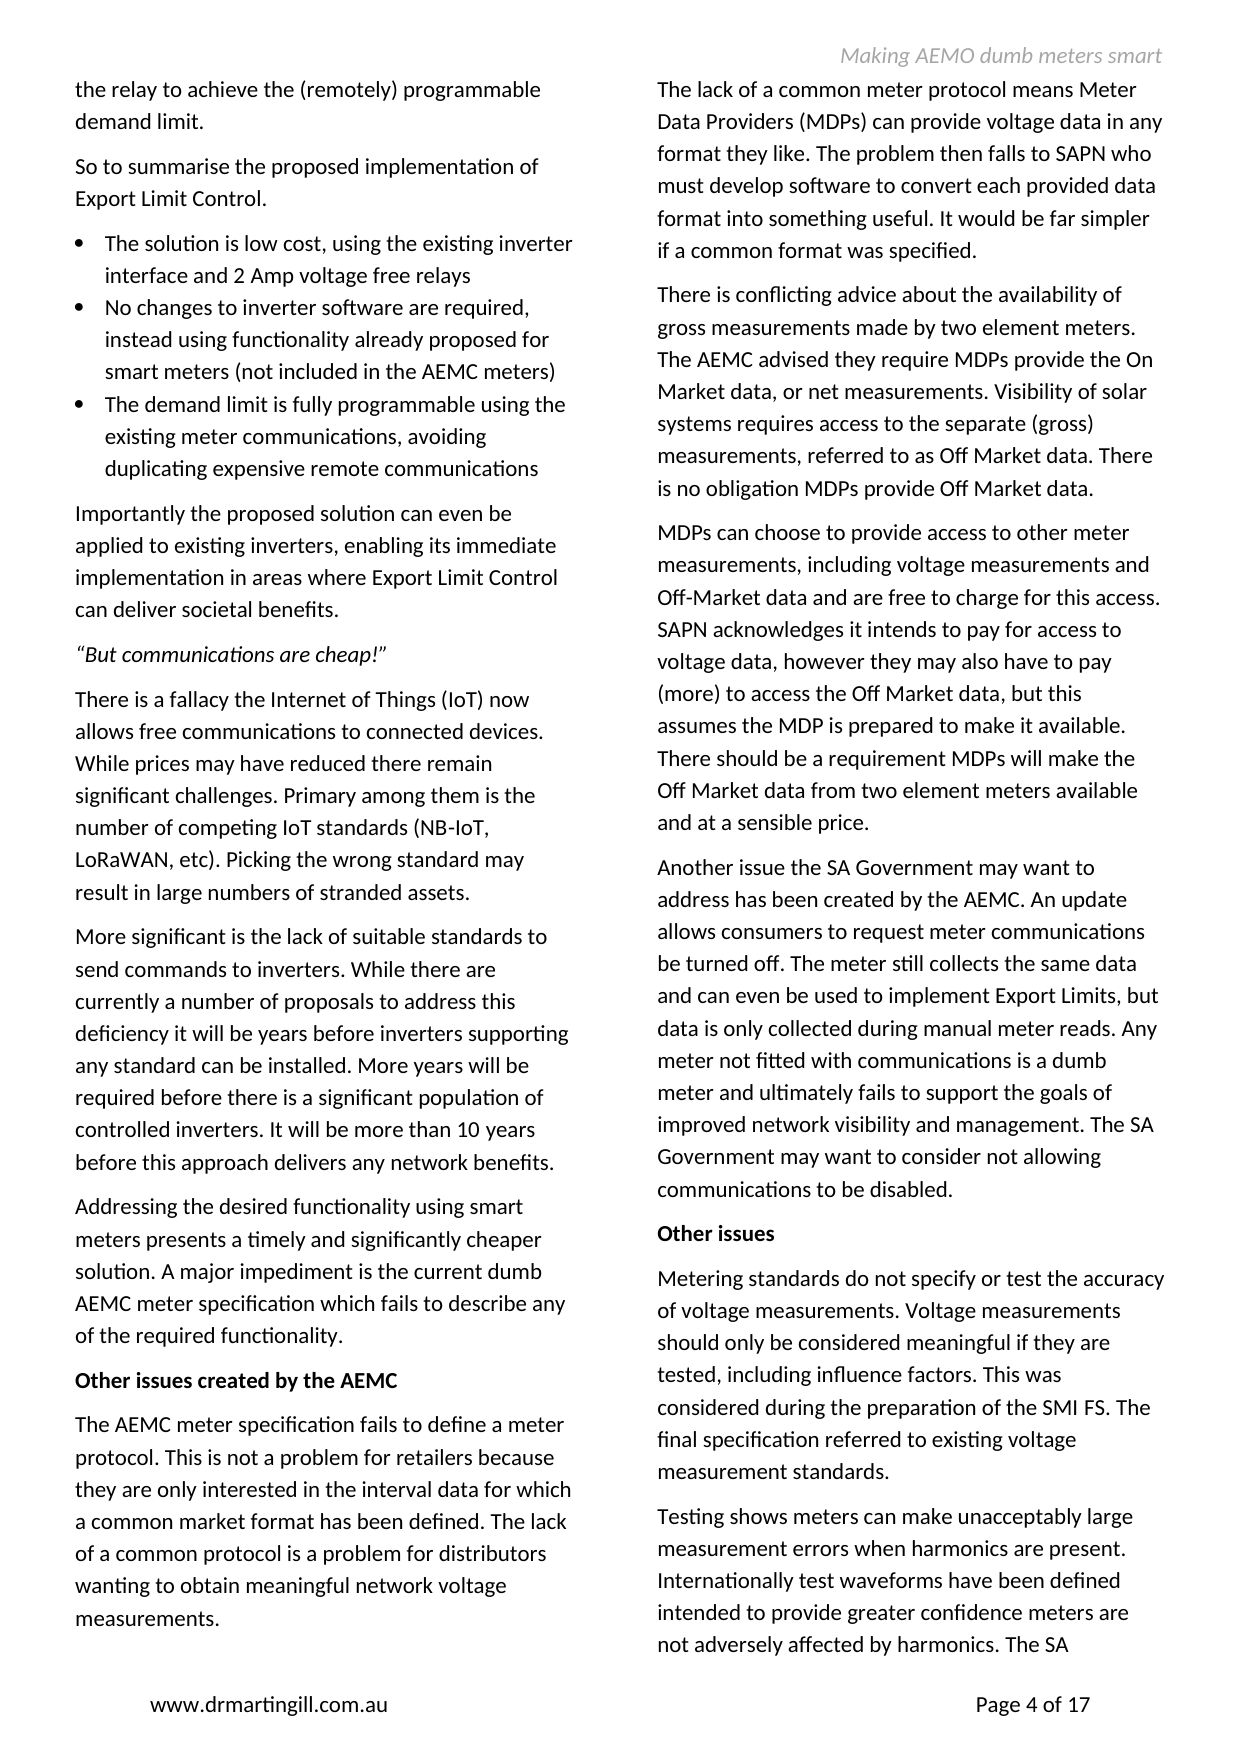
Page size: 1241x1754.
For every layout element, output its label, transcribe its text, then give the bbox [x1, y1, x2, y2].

text So to summarise the proposed implementation of Export Limit Control. [75, 152, 583, 212]
text Other issues [657, 1219, 1165, 1247]
list The solution is low cost, using the existing inverter interface and 2 Amp voltage free relays [75, 229, 583, 289]
text The AEMC meter specification fails to define a meter protocol. This is not a problem for retailers because they are only interested in the interval data for which a common market format has been defined. The lack of a common protocol is a problem for distributors wanting to obtain meaningful network voltage measurements. [75, 1411, 583, 1632]
text Importantly the proposed solution can even be applied to existing inverters, enabling its immediate implementation in areas where Export Limit Control can deliver societal benefits. [75, 499, 583, 623]
text Addressing the desired functionality using smart meters presents a timely and significantly cheaper solution. A major impediment is the current dumb AEMC meter specification which fails to describe any of the required functionality. [75, 1192, 583, 1349]
text Metering standards do not specify or test the accuracy of voltage measurements. Voltage measurements should only be considered meaningful if they are tested, including influence factors. This was considered during the preparation of the SMI FS. The final specification referred to existing voltage measurement standards. [657, 1264, 1165, 1485]
text Another issue the SA Government may want to address has been created by the AEMC. An update allows consumers to request meter communications be turned off. The meter still collects the same data and can even be used to implement Export Limits, but data is only collected during manual meter reads. Any meter not fitted with communications is a dumb meter and ultimately fails to support the goals of improved network visibility and management. The SA Government may want to consider not allowing communications to be disabled. [657, 853, 1165, 1203]
text MDPs can choose to provide access to other meter measurements, including voltage measurements and Off-Market data and are free to charge for this access. SAPN acknowledges it intends to pay for access to voltage data, however they may also have to pay (more) to access the Off Market data, but this assumes the MDP is prepared to make it available. There should be a requirement MDPs will make the Off Market data from two element meters available and at a sensible price. [657, 518, 1165, 836]
list The demand limit is fully programmable using the existing meter communications, avoiding duplicating expensive remote communications [75, 390, 583, 482]
text There is a fallacy the Internet of Things (IoT) now allows free communications to connected devices. While prices may have reduced there remain significant challenges. Primary among them is the number of competing IoT standards (NB-IoT, LoRaWAN, etc). Picking the wrong standard may result in large numbers of stranded assets. [75, 685, 583, 906]
text The lack of a common meter protocol means Meter Data Providers (MDPs) can provide voltage data in any format they like. The problem then falls to SAPN who must develop software to convert each provided data format into something useful. It would be far simpler if a common format was specified. [657, 75, 1165, 264]
text More significant is the lack of suitable standards to send commands to inverters. While there are currently a number of proposals to address this deficiency it will be years before inverters supporting any standard can be installed. More years will be required before there is a significant population of controlled inverters. It will be more than 10 years before this approach delivers any network benefits. [75, 922, 583, 1176]
text “But communications are cheap!” [75, 640, 583, 668]
text There is conflicting advice about the availability of gross measurements made by two element meters. The AEMC advised they require MDPs provide the On Market data, or net measurements. Visibility of solar systems requires access to the separate (gross) measurements, referred to as Off Market data. There is no obligation MDPs provide Off Market data. [657, 281, 1165, 502]
list No changes to inverter software are required, instead using functionality already proposed for smart meters (not included in the AEMC meters) [75, 293, 583, 386]
text Other issues created by the AEMC [75, 1366, 583, 1394]
